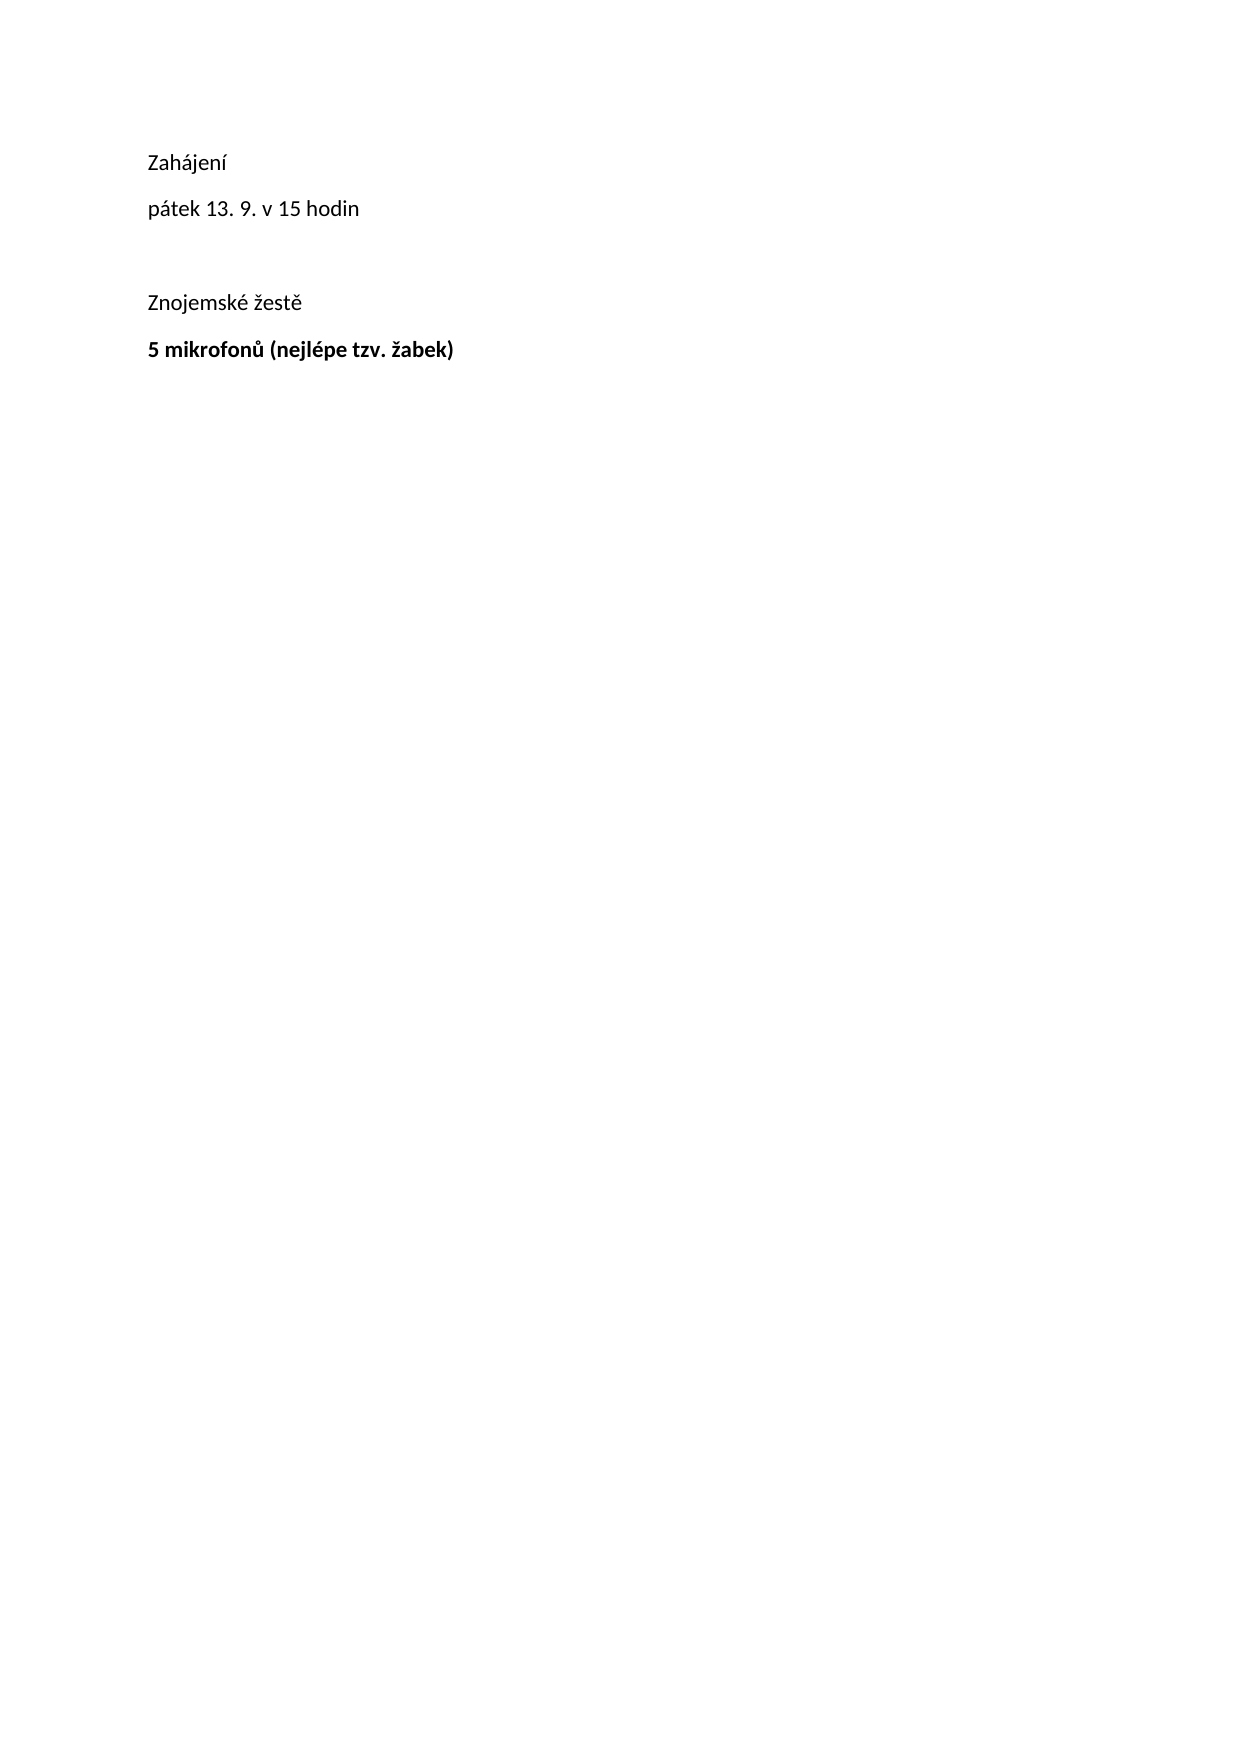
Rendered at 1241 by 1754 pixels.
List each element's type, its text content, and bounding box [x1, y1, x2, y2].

text Zahájení [148, 148, 1093, 176]
text 5 mikrofonů (nejlépe tzv. žabek) [148, 335, 1093, 363]
text Znojemské žestě [148, 288, 1093, 316]
text pátek 13. 9. v 15 hodin [148, 194, 1093, 222]
